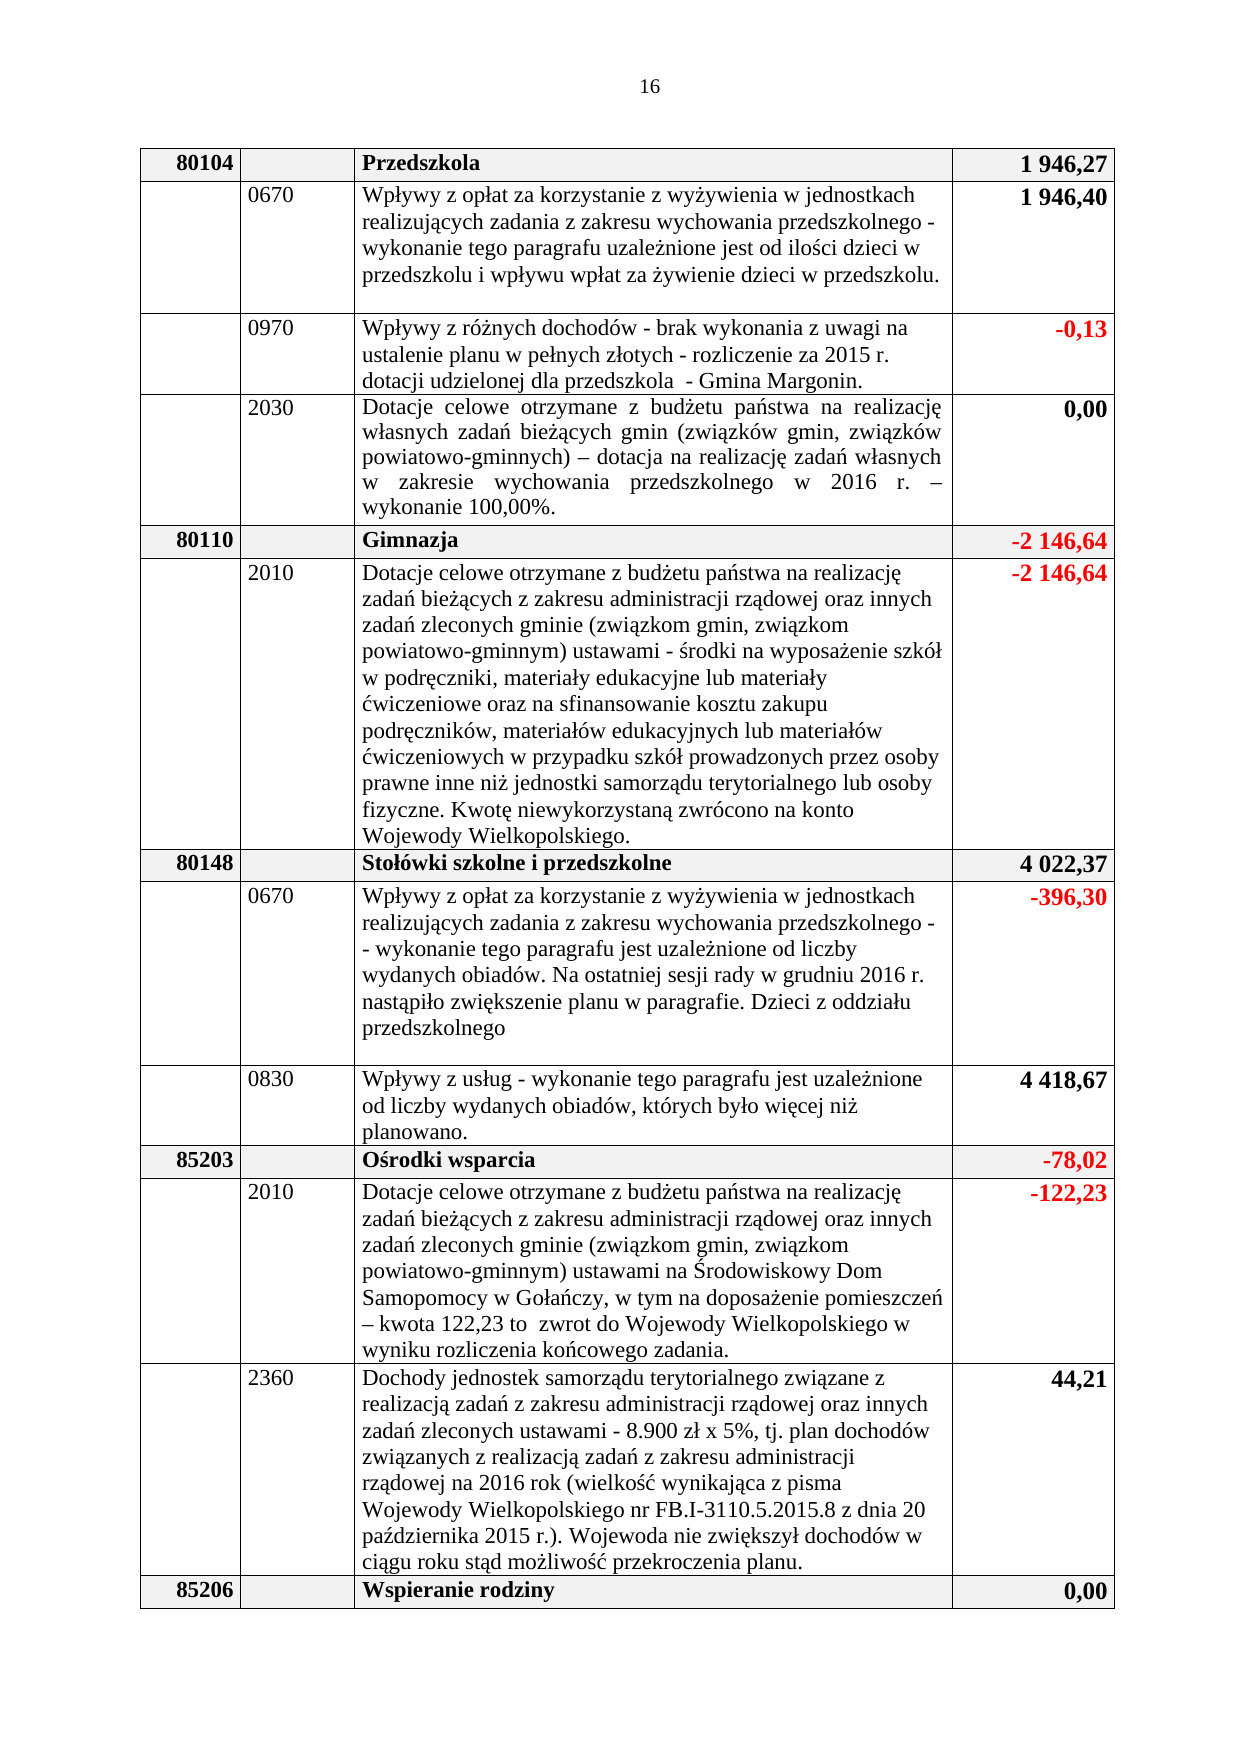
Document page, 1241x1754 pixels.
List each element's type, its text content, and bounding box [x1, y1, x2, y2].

table_cell [141, 1364, 240, 1575]
table_cell -2 146,64 [953, 559, 1114, 848]
table_cell Dochody jednostek samorządu terytorialnego związane z realizacją zadań z zakresu administracji rządowej oraz innych zadań zleconych ustawami - 8.900 zł x 5%, tj. plan dochodów związanych z realizacją zadań z zakresu administracji rządowej na 2016 rok (wielkość wynikająca z pisma Wojewody Wielkopolskiego nr FB.I-3110.5.2015.8 z dnia 20 października 2015 r.). Wojewoda nie zwiększył dochodów w ciągu roku stąd możliwość przekroczenia planu. [355, 1364, 952, 1575]
table_cell [141, 1179, 240, 1363]
table_cell 80104 [141, 149, 240, 181]
table_cell 4 022,37 [953, 850, 1114, 881]
table_cell -2 146,64 [953, 526, 1114, 557]
table_cell 2030 [241, 395, 354, 525]
table_cell -396,30 [953, 882, 1114, 1064]
table_cell Wspieranie rodziny [355, 1576, 952, 1608]
table_cell [241, 1576, 354, 1608]
table_cell -122,23 [953, 1179, 1114, 1363]
table_cell 1 946,40 [953, 182, 1114, 313]
table_cell 2010 [241, 1179, 354, 1363]
table_cell [141, 559, 240, 848]
table_cell [241, 526, 354, 557]
table_cell -0,13 [953, 314, 1114, 393]
table_cell 85203 [141, 1146, 240, 1177]
table_cell Dotacje celowe otrzymane z budżetu państwa na realizację własnych zadań bieżących gmin (związków gmin, związków powiatowo-gminnych) – dotacja na realizację zadań własnych w zakresie wychowania przedszkolnego w 2016 r. – wykonanie 100,00%. [355, 395, 952, 525]
table_cell 2010 [241, 559, 354, 848]
table_cell Stołówki szkolne i przedszkolne [355, 850, 952, 881]
table_cell 1 946,27 [953, 149, 1114, 181]
table_cell [141, 314, 240, 393]
table_cell 4 418,67 [953, 1066, 1114, 1144]
table_cell 0,00 [953, 395, 1114, 525]
table_cell [141, 882, 240, 1064]
table_cell [141, 182, 240, 313]
table_cell Wpływy z opłat za korzystanie z wyżywienia w jednostkach realizujących zadania z zakresu wychowania przedszkolnego - - wykonanie tego paragrafu jest uzależnione od liczby wydanych obiadów. Na ostatniej sesji rady w grudniu 2016 r. nastąpiło zwiększenie planu w paragrafie. Dzieci z oddziału przedszkolnego [355, 882, 952, 1064]
table_cell 2360 [241, 1364, 354, 1575]
table_cell 80148 [141, 850, 240, 881]
table_cell Ośrodki wsparcia [355, 1146, 952, 1177]
table_cell Wpływy z opłat za korzystanie z wyżywienia w jednostkach realizujących zadania z zakresu wychowania przedszkolnego - wykonanie tego paragrafu uzależnione jest od ilości dzieci w przedszkolu i wpływu wpłat za żywienie dzieci w przedszkolu. [355, 182, 952, 313]
table_cell 0970 [241, 314, 354, 393]
table_cell 0830 [241, 1066, 354, 1144]
table_cell Dotacje celowe otrzymane z budżetu państwa na realizację zadań bieżących z zakresu administracji rządowej oraz innych zadań zleconych gminie (związkom gmin, związkom powiatowo-gminnym) ustawami na Środowiskowy Dom Samopomocy w Gołańczy, w tym na doposażenie pomieszczeń – kwota 122,23 to zwrot do Wojewody Wielkopolskiego w wyniku rozliczenia końcowego zadania. [355, 1179, 952, 1363]
table_cell -78,02 [953, 1146, 1114, 1177]
table_cell [241, 850, 354, 881]
table_cell 80110 [141, 526, 240, 557]
table_cell [141, 1066, 240, 1144]
table_cell Dotacje celowe otrzymane z budżetu państwa na realizację zadań bieżących z zakresu administracji rządowej oraz innych zadań zleconych gminie (związkom gmin, związkom powiatowo-gminnym) ustawami - środki na wyposażenie szkół w podręczniki, materiały edukacyjne lub materiały ćwiczeniowe oraz na sfinansowanie kosztu zakupu podręczników, materiałów edukacyjnych lub materiałów ćwiczeniowych w przypadku szkół prowadzonych przez osoby prawne inne niż jednostki samorządu terytorialnego lub osoby fizyczne. Kwotę niewykorzystaną zwrócono na konto Wojewody Wielkopolskiego. [355, 559, 952, 848]
table_cell 85206 [141, 1576, 240, 1608]
table_cell Wpływy z różnych dochodów - brak wykonania z uwagi na ustalenie planu w pełnych złotych - rozliczenie za 2015 r. dotacji udzielonej dla przedszkola - Gmina Margonin. [355, 314, 952, 393]
table_cell 0670 [241, 882, 354, 1064]
table_cell Przedszkola [355, 149, 952, 181]
table_cell [241, 149, 354, 181]
table_cell Gimnazja [355, 526, 952, 557]
table_cell 0,00 [953, 1576, 1114, 1608]
table_cell [141, 395, 240, 525]
table_cell 44,21 [953, 1364, 1114, 1575]
table_cell Wpływy z usług - wykonanie tego paragrafu jest uzależnione od liczby wydanych obiadów, których było więcej niż planowano. [355, 1066, 952, 1144]
table_cell [241, 1146, 354, 1177]
table_cell 0670 [241, 182, 354, 313]
